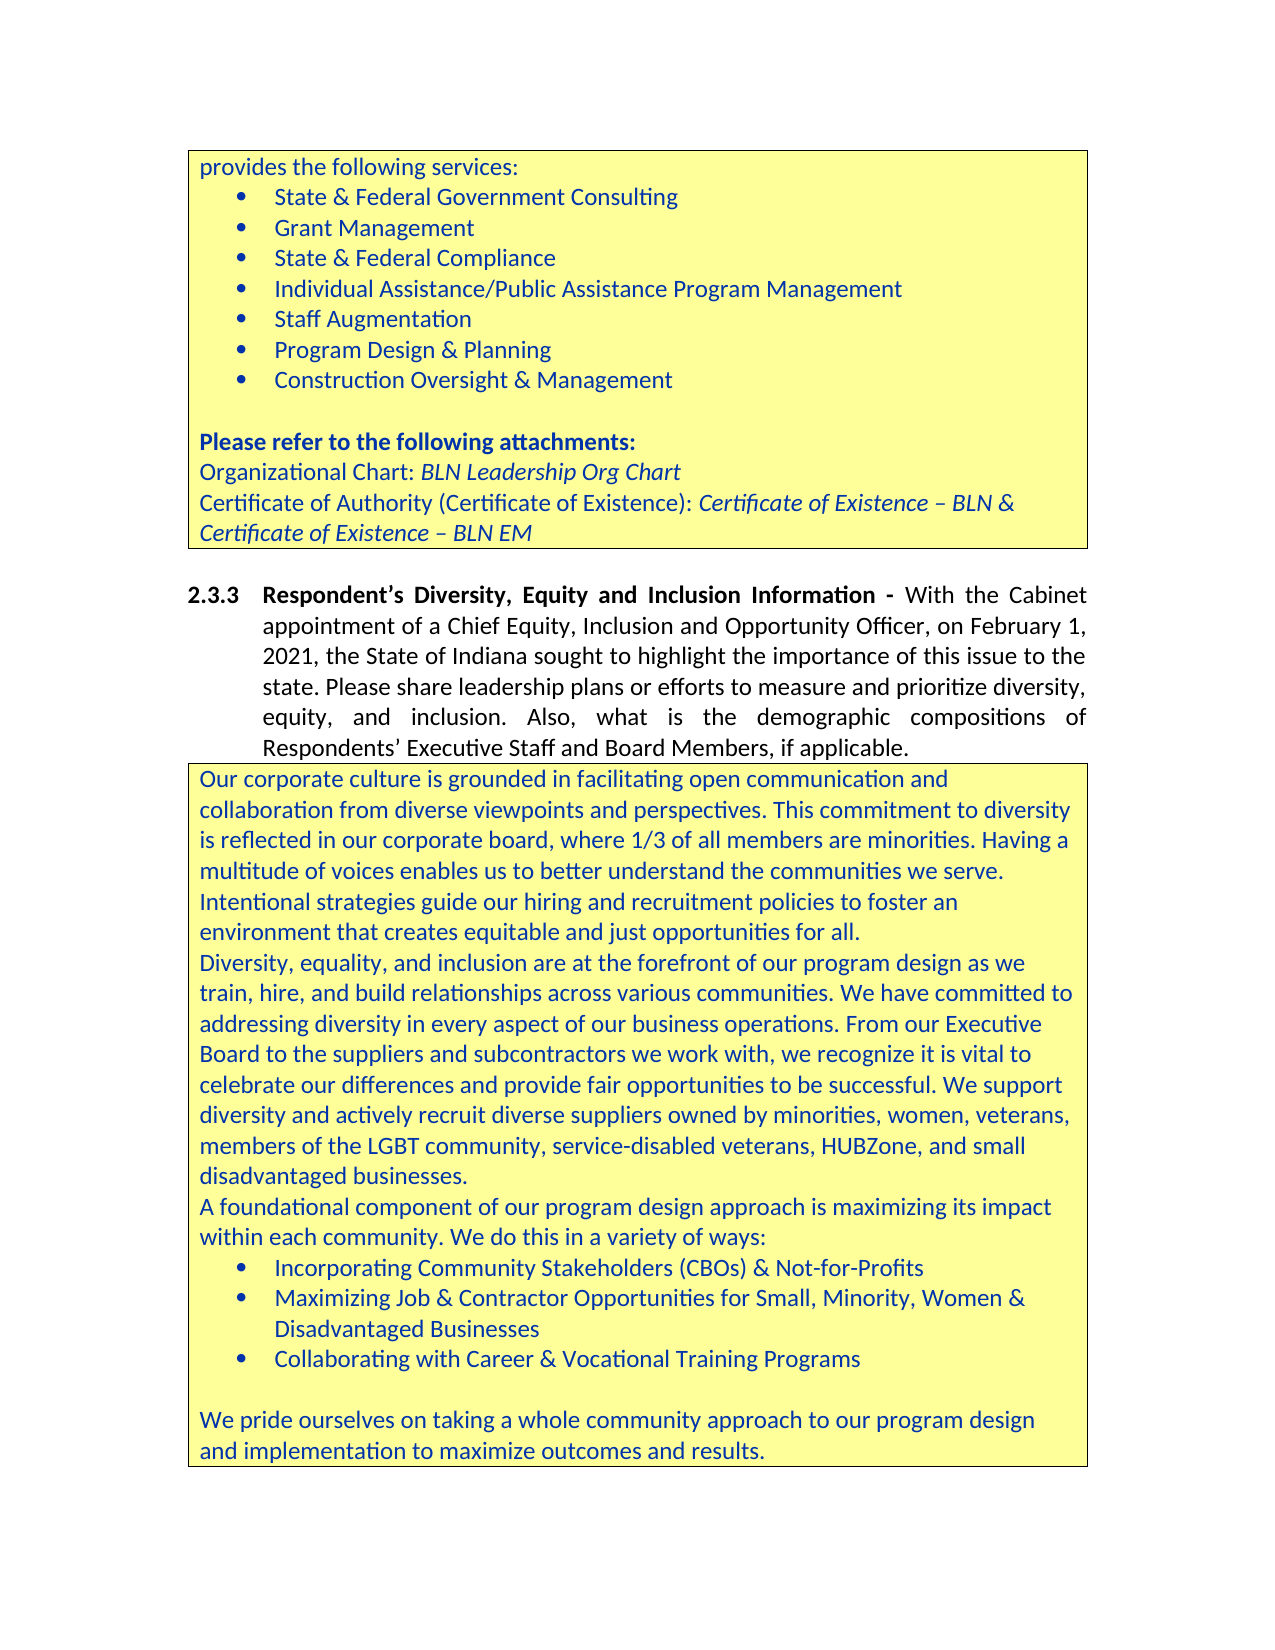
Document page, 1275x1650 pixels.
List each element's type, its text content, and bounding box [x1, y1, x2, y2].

table_header Our corporate culture is grounded in facilitating open communication and collaboration from diverse viewpoints and perspectives. This commitment to diversity is reflected in our corporate board, where 1/3 of all members are minorities. Having a multitude of voices enables us to better understand the communities we serve. Intentional strategies guide our hiring and recruitment policies to foster an environment that creates equitable and just opportunities for all. Diversity, equality, and inclusion are at the forefront of our program design as we train, hire, and build relationships across various communities. We have committed to addressing diversity in every aspect of our business operations. From our Executive Board to the suppliers and subcontractors we work with, we recognize it is vital to celebrate our differences and provide fair opportunities to be successful. We support diversity and actively recruit diverse suppliers owned by minorities, women, veterans, members of the LGBT community, service-disabled veterans, HUBZone, and small disadvantaged businesses. A foundational component of our program design approach is maximizing its impact within each community. We do this in a variety of ways: Incorporating Community Stakeholders (CBOs) & Not-for-Profits Maximizing Job & Contractor Opportunities for Small, Minority, Women & Disadvantaged Businesses Collaborating with Career & Vocational Training Programs We pride ourselves on taking a whole community approach to our program design and implementation to maximize outcomes and results. [189, 764, 1087, 1466]
list Respondent’s Diversity, Equity and Inclusion Information - With the Cabinet appointment of a Chief Equity, Inclusion and Opportunity Officer, on February 1, 2021, the State of Indiana sought to highlight the importance of this issue to the state. Please share leadership plans or efforts to measure and prioritize diversity, equity, and inclusion. Also, what is the demographic compositions of Respondents’ Executive Staff and Board Members, if applicable. [187, 579, 1087, 762]
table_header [189, 151, 1087, 548]
